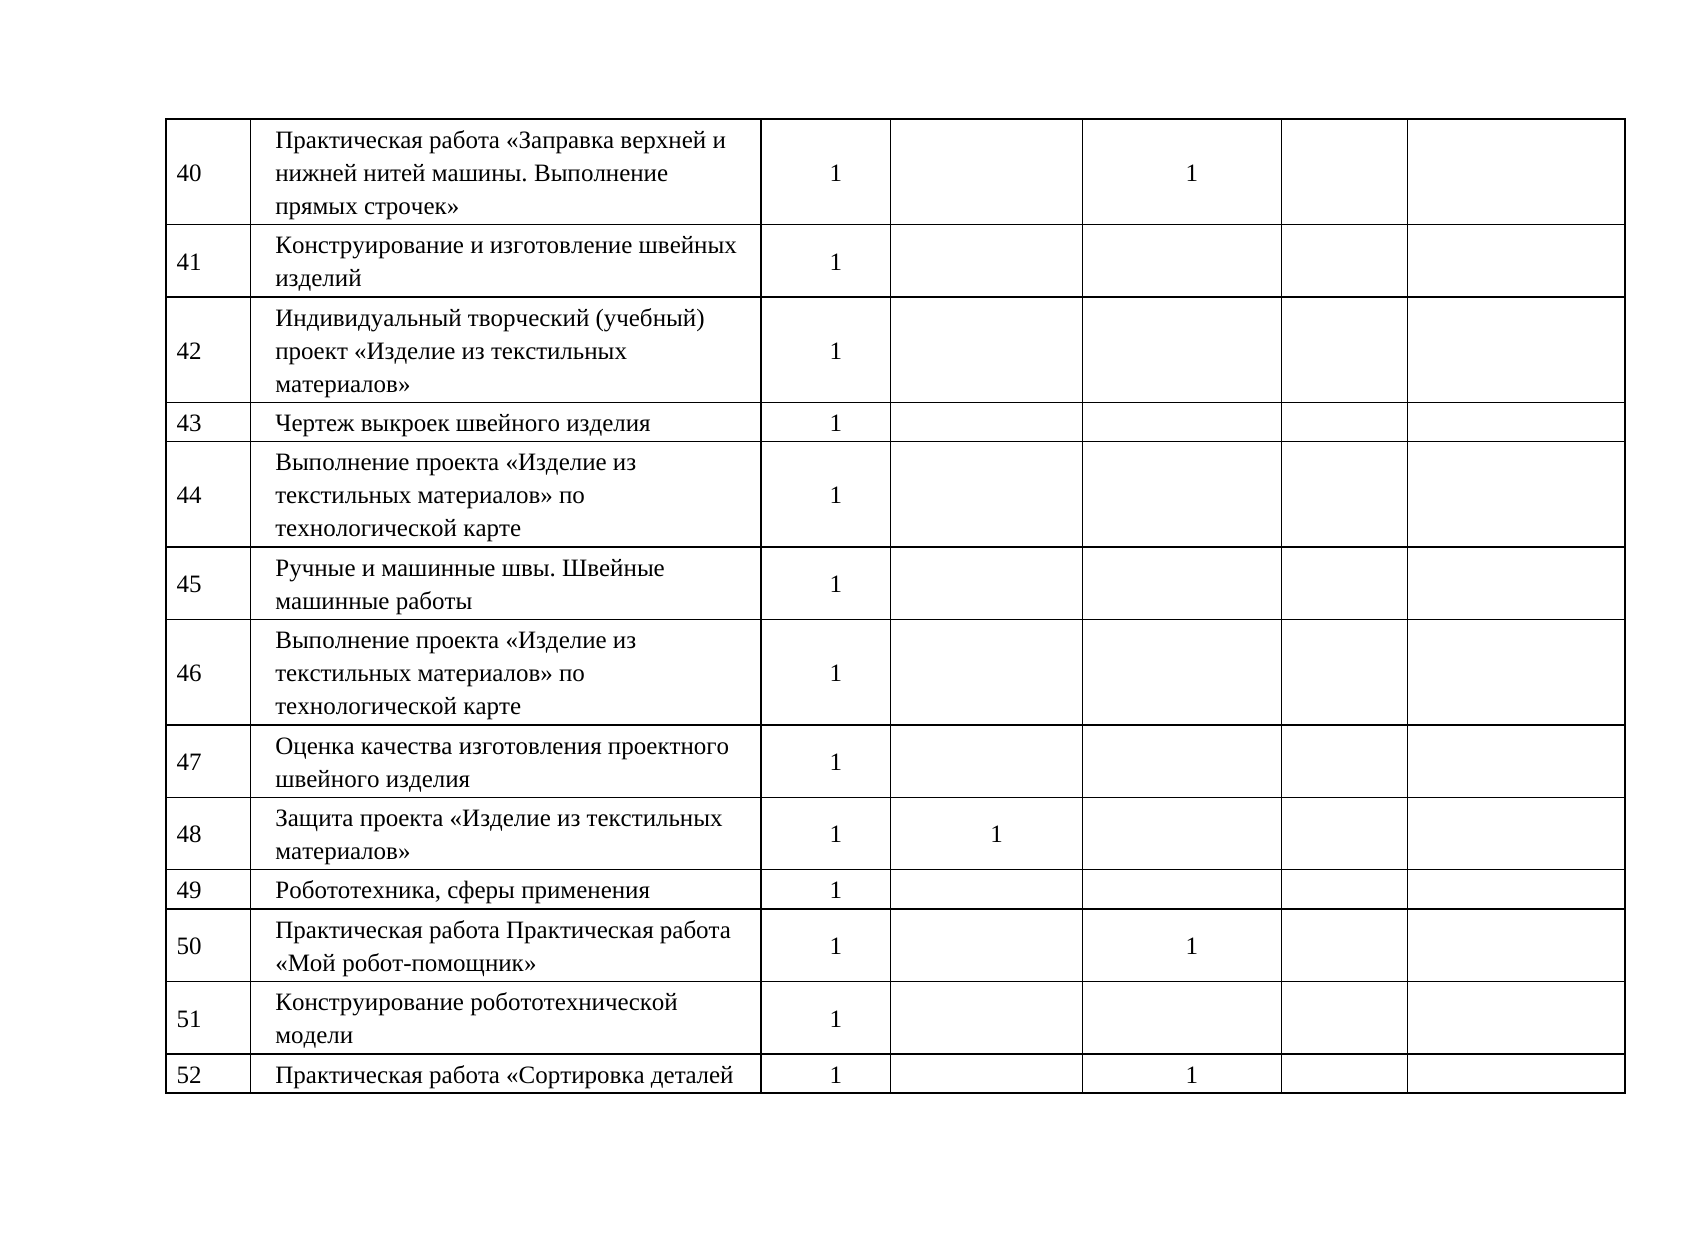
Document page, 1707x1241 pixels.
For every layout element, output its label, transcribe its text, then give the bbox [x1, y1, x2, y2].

table_cell [891, 548, 1082, 618]
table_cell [251, 1055, 760, 1092]
table_cell [1083, 225, 1281, 296]
table_cell [1408, 870, 1624, 908]
table_cell 41 [167, 225, 250, 296]
table_cell 1 [762, 798, 890, 869]
table_cell [1408, 910, 1624, 981]
table_cell [891, 442, 1082, 546]
table_cell 1 [762, 726, 890, 796]
table_cell [891, 1055, 1082, 1092]
table_cell [1408, 548, 1624, 618]
table_cell [1408, 298, 1624, 401]
table_cell Чертеж выкроек швейного изделия [251, 403, 760, 441]
table_cell 52 [167, 1055, 250, 1092]
table_cell [891, 620, 1082, 724]
table_cell 1 [762, 870, 890, 908]
table_cell [1083, 620, 1281, 724]
table_cell [1083, 726, 1281, 796]
table_cell Ручные и машинные швы. Швейные машинные работы [251, 548, 760, 618]
table_cell 1 [762, 225, 890, 296]
table_cell 1 [762, 982, 890, 1053]
table_cell [1408, 1055, 1624, 1092]
table_cell [891, 726, 1082, 796]
table_cell Выполнение проекта «Изделие из текстильных материалов» по технологической карте [251, 620, 760, 724]
table_cell 47 [167, 726, 250, 796]
table_cell [891, 225, 1082, 296]
table_cell 1 [1083, 120, 1281, 223]
table_cell 1 [762, 298, 890, 401]
table_cell [1408, 982, 1624, 1053]
table_cell [1282, 548, 1407, 618]
table_cell 42 [167, 298, 250, 401]
table_cell 1 [762, 620, 890, 724]
table_cell 45 [167, 548, 250, 618]
table_cell [1408, 620, 1624, 724]
table_cell [1083, 798, 1281, 869]
table_cell [1083, 442, 1281, 546]
table_cell 46 [167, 620, 250, 724]
table_cell 1 [891, 798, 1082, 869]
table_cell 1 [762, 442, 890, 546]
table_cell [1282, 798, 1407, 869]
table_cell [1408, 403, 1624, 441]
table_cell 1 [762, 1055, 890, 1092]
table_cell Конструирование робототехнической модели [251, 982, 760, 1053]
table_cell Оценка качества изготовления проектного швейного изделия [251, 726, 760, 796]
table_cell Выполнение проекта «Изделие из текстильных материалов» по технологической карте [251, 442, 760, 546]
table_cell [891, 403, 1082, 441]
table_cell [1083, 870, 1281, 908]
table_cell Индивидуальный творческий (учебный) проект «Изделие из текстильных материалов» [251, 298, 760, 401]
table_cell 1 [762, 403, 890, 441]
table_cell 51 [167, 982, 250, 1053]
table_cell [1408, 225, 1624, 296]
table_cell [1282, 726, 1407, 796]
table_cell [1282, 403, 1407, 441]
table_cell [1083, 403, 1281, 441]
table_cell [1408, 442, 1624, 546]
table_cell 50 [167, 910, 250, 981]
table_cell [1282, 870, 1407, 908]
table_cell Защита проекта «Изделие из текстильных материалов» [251, 798, 760, 869]
table_cell [1282, 1055, 1407, 1092]
table_cell [891, 910, 1082, 981]
table_cell [1282, 442, 1407, 546]
table_cell [891, 298, 1082, 401]
table_cell Конструирование и изготовление швейных изделий [251, 225, 760, 296]
table_cell [1408, 798, 1624, 869]
table_cell [1282, 982, 1407, 1053]
table_cell Практическая работа «Заправка верхней и нижней нитей машины. Выполнение прямых строчек» [251, 120, 760, 223]
table_cell [1083, 982, 1281, 1053]
table_cell 43 [167, 403, 250, 441]
table_cell [1282, 298, 1407, 401]
table_cell 1 [762, 120, 890, 223]
table_cell 1 [1083, 1055, 1281, 1092]
table_cell [891, 870, 1082, 908]
table_cell 49 [167, 870, 250, 908]
table_cell [1282, 620, 1407, 724]
table_cell 40 [167, 120, 250, 223]
table_cell 1 [762, 910, 890, 981]
table_cell 1 [1083, 910, 1281, 981]
table_cell [1083, 298, 1281, 401]
table_cell 44 [167, 442, 250, 546]
table_cell [1282, 910, 1407, 981]
table_cell 1 [762, 548, 890, 618]
table_cell [1282, 120, 1407, 223]
table_cell [891, 120, 1082, 223]
table_cell Робототехника, сферы применения [251, 870, 760, 908]
table_cell [1408, 726, 1624, 796]
table_cell [891, 982, 1082, 1053]
table_cell 48 [167, 798, 250, 869]
table_cell [1408, 120, 1624, 223]
table_cell [1083, 548, 1281, 618]
table_cell [1282, 225, 1407, 296]
table_cell Практическая работа Практическая работа «Мой робот-помощник» [251, 910, 760, 981]
